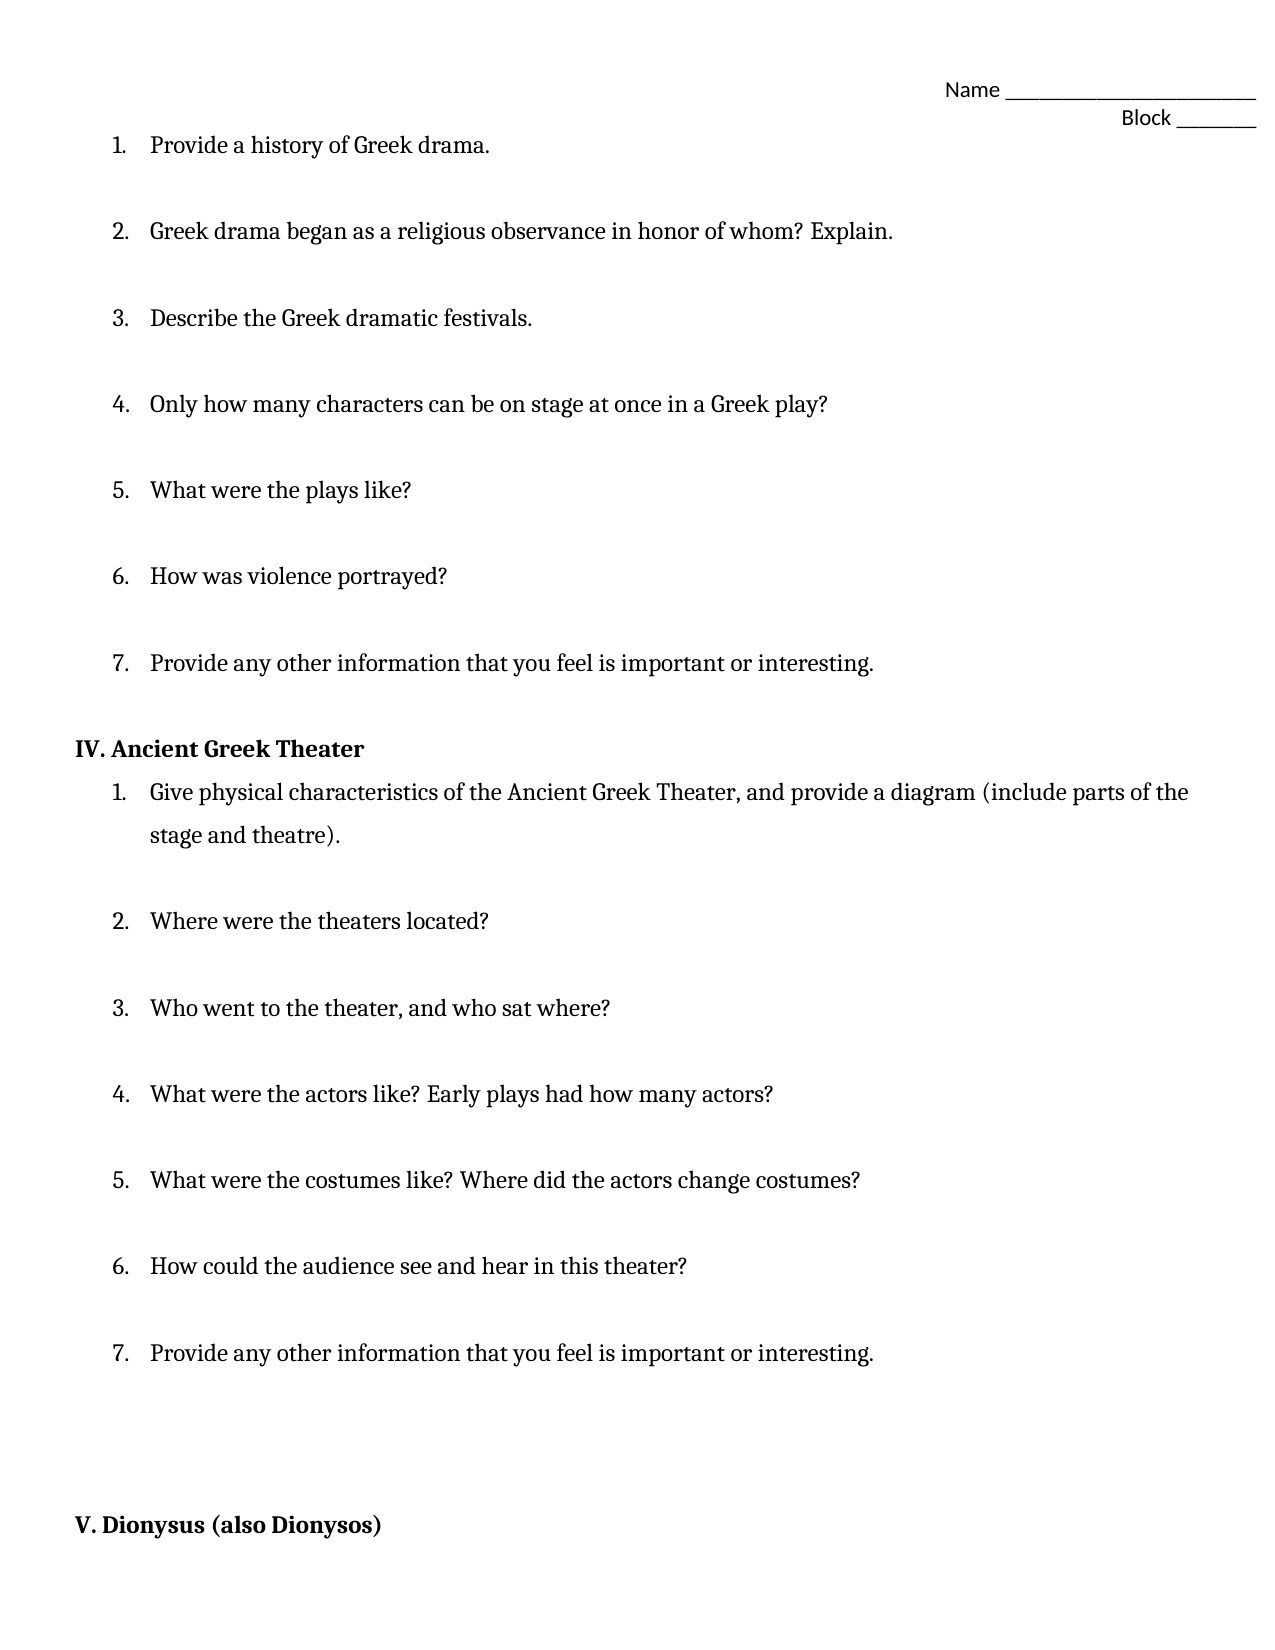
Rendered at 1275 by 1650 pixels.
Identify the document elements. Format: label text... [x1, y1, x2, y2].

list How was violence portrayed? [112, 562, 1200, 591]
text IV. Ancient Greek Theater [75, 735, 1200, 763]
list Provide any other information that you feel is important or interesting. [112, 1338, 1200, 1367]
list Describe the Greek dramatic festivals. [112, 303, 1200, 332]
list Greek drama began as a religious observance in honor of whom? Explain. [112, 217, 1200, 246]
list What were the costumes like? Where did the actors change costumes? [112, 1166, 1200, 1195]
list Who went to the theater, and who sat where? [112, 993, 1200, 1022]
list How could the audience see and hear in this theater? [112, 1252, 1200, 1281]
list Only how many characters can be on stage at once in a Greek play? [112, 390, 1200, 418]
list Give physical characteristics of the Ancient Greek Theater, and provide a diagram (include parts of the stage and theatre). [112, 778, 1200, 850]
list Where were the theaters located? [112, 907, 1200, 936]
list What were the actors like? Early plays had how many actors? [112, 1080, 1200, 1108]
list Provide any other information that you feel is important or interesting. [112, 648, 1200, 677]
text V. Dionysus (also Dionysos) [75, 1511, 1200, 1540]
list Provide a history of Greek drama. [112, 131, 1200, 160]
list What were the plays like? [112, 476, 1200, 505]
